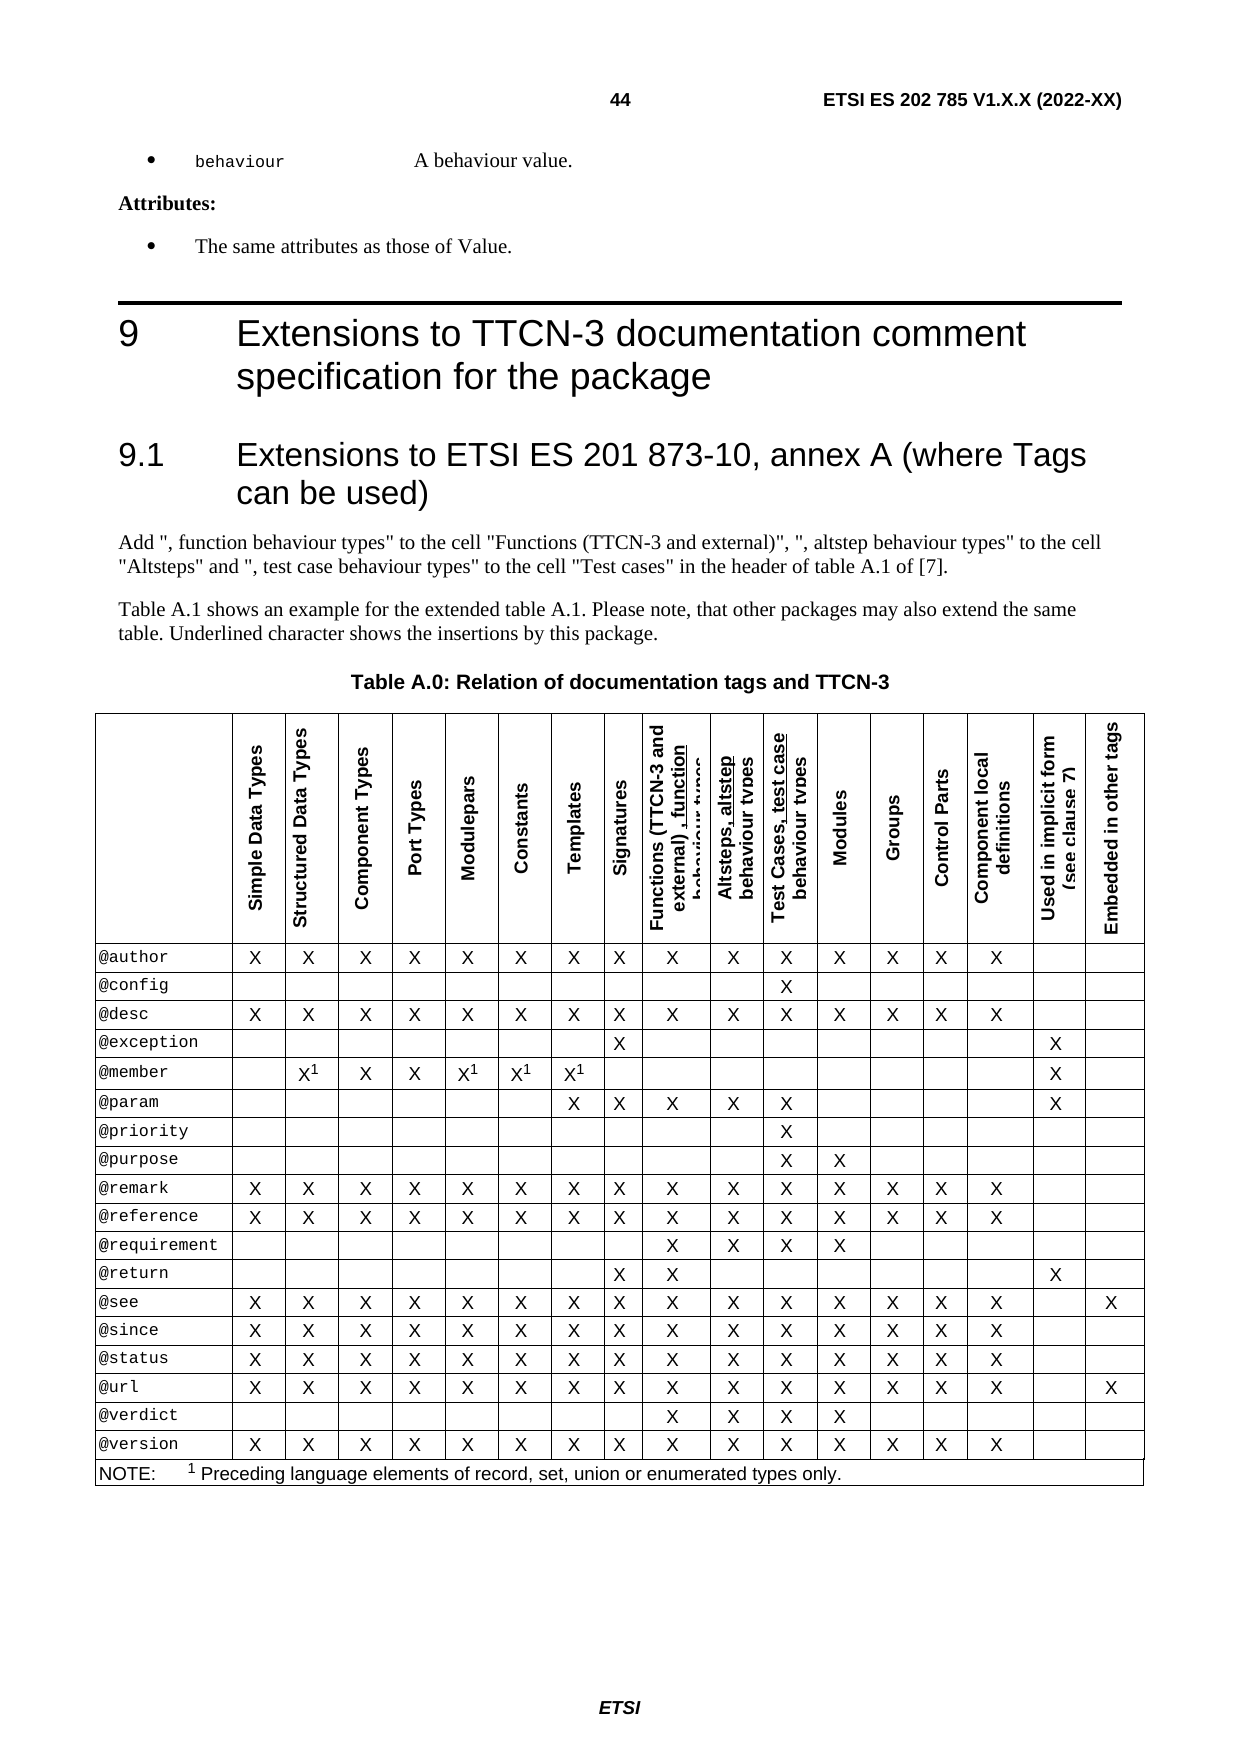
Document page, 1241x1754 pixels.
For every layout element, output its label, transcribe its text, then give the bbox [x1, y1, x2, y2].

table_cell [1034, 1001, 1085, 1028]
table_cell X [924, 1204, 967, 1231]
table_cell X [605, 1374, 642, 1402]
table_cell [605, 1147, 642, 1174]
table_cell [446, 1030, 498, 1057]
table_cell X [393, 1317, 445, 1345]
table_cell NOTE: 1 Preceding language elements of record, set, union or enumerated types only. [96, 1460, 1143, 1484]
table_cell X [924, 944, 967, 972]
table_header Constants [499, 714, 551, 943]
table_cell X [764, 1317, 817, 1345]
table_cell X [446, 944, 498, 972]
table_cell X [924, 1317, 967, 1345]
table_cell [552, 973, 604, 1000]
table_cell [818, 1118, 870, 1146]
table_cell X [924, 1001, 967, 1028]
table_cell [711, 1118, 763, 1146]
table_cell X [499, 944, 551, 972]
table_cell [643, 1030, 710, 1057]
table_cell X [711, 1403, 763, 1430]
table_cell X [286, 1289, 338, 1316]
table_cell X [339, 1431, 392, 1458]
table_cell X [818, 1431, 870, 1458]
table_cell @verdict [96, 1403, 232, 1430]
table_cell [499, 1118, 551, 1146]
table_cell [711, 1260, 763, 1288]
table_cell X [1034, 1058, 1085, 1089]
table_cell X [499, 1431, 551, 1458]
table_cell [393, 1090, 445, 1117]
table_cell [924, 1030, 967, 1057]
table_cell X [286, 1175, 338, 1202]
table_cell [968, 1090, 1033, 1117]
table_cell X [764, 1232, 817, 1259]
table_cell [286, 1232, 338, 1259]
table_cell X [643, 1232, 710, 1259]
table_header Modulepars [446, 714, 498, 943]
table_cell X [552, 1317, 604, 1345]
table_cell X [711, 1204, 763, 1231]
table_cell [711, 973, 763, 1000]
table_cell [499, 1030, 551, 1057]
table_cell [1034, 1346, 1085, 1373]
table_cell X [552, 1289, 604, 1316]
table_cell [1086, 973, 1144, 1000]
table_cell X [233, 944, 285, 972]
table_cell X [552, 1175, 604, 1202]
table_cell X [233, 1001, 285, 1028]
table_cell [1086, 1090, 1144, 1117]
table_cell [1034, 1289, 1085, 1316]
table_cell X [968, 944, 1033, 972]
table_cell X [446, 1204, 498, 1231]
table_header Templates [552, 714, 604, 943]
table_cell [339, 1090, 392, 1117]
text Add ", function behaviour types" to the cell "Functions (TTCN-3 and external)", ", altstep behaviour types" to the cell "Altsteps" and ", test case behaviour types" to the cell "Test cases" in the header of table A.1 of [7]. [118, 530, 1122, 578]
table_cell [605, 1118, 642, 1146]
table_cell [764, 1058, 817, 1089]
table_cell [968, 1232, 1033, 1259]
table_cell @member [96, 1058, 232, 1089]
table_cell X [643, 944, 710, 972]
table_cell X [871, 1289, 923, 1316]
table_cell [393, 1232, 445, 1259]
table_cell [968, 1030, 1033, 1057]
table_cell X [818, 1204, 870, 1231]
table_cell X [605, 1317, 642, 1345]
text Table A.1 shows an example for the extended table A.1. Please note, that other packages may also extend the same table. Underlined character shows the insertions by this package. [118, 597, 1122, 645]
table_header Control Parts [924, 714, 967, 943]
table_cell [1086, 1118, 1144, 1146]
table_cell X [393, 1058, 445, 1089]
table_cell X [393, 944, 445, 972]
table_cell X [871, 1431, 923, 1458]
table_cell X [818, 1289, 870, 1316]
table_cell X [764, 944, 817, 972]
table_cell [1034, 1204, 1085, 1231]
table_cell X [605, 1204, 642, 1231]
table_cell [818, 1090, 870, 1117]
table_cell [339, 1232, 392, 1259]
table_cell [1034, 1403, 1085, 1430]
table_cell X [711, 1232, 763, 1259]
table_cell [711, 1058, 763, 1089]
table_cell [1086, 1030, 1144, 1057]
table_cell [393, 1118, 445, 1146]
table_cell X [286, 1374, 338, 1402]
table_cell X [711, 944, 763, 972]
table_cell [286, 1260, 338, 1288]
table_cell [499, 1147, 551, 1174]
table_cell X [605, 944, 642, 972]
table_cell X [605, 1431, 642, 1458]
table_cell [924, 973, 967, 1000]
table_cell [764, 1260, 817, 1288]
table_cell [711, 1147, 763, 1174]
table_cell [1034, 1317, 1085, 1345]
table_cell [446, 1090, 498, 1117]
text The same attributes as those of Value. [148, 234, 1122, 258]
table_cell X [286, 1346, 338, 1373]
table_cell X [643, 1090, 710, 1117]
table_cell @url [96, 1374, 232, 1402]
table_cell X [339, 1346, 392, 1373]
table_cell [233, 973, 285, 1000]
table_cell [446, 973, 498, 1000]
table_cell [871, 1058, 923, 1089]
table_cell X1 [286, 1058, 338, 1089]
table_cell X [446, 1431, 498, 1458]
table_cell [1034, 1118, 1085, 1146]
table_cell X [393, 1204, 445, 1231]
table_cell [393, 1147, 445, 1174]
table_cell X [605, 1090, 642, 1117]
table_cell [871, 1118, 923, 1146]
table_cell [1086, 1317, 1144, 1345]
table_cell [339, 1030, 392, 1057]
table_cell X [499, 1175, 551, 1202]
table_cell X [764, 1403, 817, 1430]
table_cell X [393, 1346, 445, 1373]
table_cell [552, 1232, 604, 1259]
table_cell [552, 1403, 604, 1430]
table_cell [1086, 1431, 1144, 1458]
table_cell [552, 1118, 604, 1146]
table_cell X [871, 1317, 923, 1345]
table_cell [764, 1030, 817, 1057]
table_cell X [764, 1289, 817, 1316]
table_cell [446, 1260, 498, 1288]
table_cell [1034, 1232, 1085, 1259]
table_cell [1086, 1001, 1144, 1028]
table_cell [643, 1147, 710, 1174]
table_cell [968, 1058, 1033, 1089]
table_cell X [764, 973, 817, 1000]
table_cell @purpose [96, 1147, 232, 1174]
table_cell X [1086, 1289, 1144, 1316]
table_cell [924, 1260, 967, 1288]
table_cell X [233, 1374, 285, 1402]
table_cell [871, 973, 923, 1000]
table_cell X [643, 1001, 710, 1028]
table_cell [233, 1090, 285, 1117]
table_header Embedded in other tags [1086, 714, 1144, 943]
table_cell [1086, 1403, 1144, 1430]
table_cell @priority [96, 1118, 232, 1146]
table_cell [1086, 1058, 1144, 1089]
table_cell [233, 1118, 285, 1146]
table_cell [871, 1232, 923, 1259]
table_cell X [339, 1001, 392, 1028]
table_cell X [818, 1147, 870, 1174]
table_cell X [233, 1204, 285, 1231]
table_cell X [711, 1175, 763, 1202]
table_cell X [764, 1147, 817, 1174]
table_cell [968, 1147, 1033, 1174]
table_cell @reference [96, 1204, 232, 1231]
table_cell X [818, 1374, 870, 1402]
table_cell X [499, 1346, 551, 1373]
table_cell X [968, 1289, 1033, 1316]
table_cell X [499, 1374, 551, 1402]
table_cell X [818, 1317, 870, 1345]
table_cell @since [96, 1317, 232, 1345]
table_cell X [339, 1175, 392, 1202]
table_cell [446, 1118, 498, 1146]
table_header Test Cases, test case behaviour types [764, 714, 817, 943]
table_cell X [339, 1058, 392, 1089]
table_cell X [233, 1289, 285, 1316]
table_cell [1086, 1204, 1144, 1231]
table_cell [1034, 944, 1085, 972]
table_cell X [643, 1260, 710, 1288]
table_cell [605, 973, 642, 1000]
table_cell X [339, 1317, 392, 1345]
table_cell X [233, 1346, 285, 1373]
table_cell [924, 1090, 967, 1117]
table_cell [924, 1147, 967, 1174]
table_cell [446, 1403, 498, 1430]
subtitle 9.1 Extensions to ETSI ES 201 873-10, annex A (where Tags can be used) [118, 434, 1122, 511]
table_cell [818, 1260, 870, 1288]
table_cell X [552, 1346, 604, 1373]
table_cell [233, 1147, 285, 1174]
text behaviour A behaviour value. [148, 148, 1122, 172]
table_cell X1 [499, 1058, 551, 1089]
table_cell X [643, 1403, 710, 1430]
table_cell X [924, 1374, 967, 1402]
table_cell X1 [446, 1058, 498, 1089]
table_cell [233, 1232, 285, 1259]
table_cell @exception [96, 1030, 232, 1057]
table_cell X [605, 1175, 642, 1202]
table_cell X [605, 1289, 642, 1316]
table_cell X [871, 1175, 923, 1202]
table_cell [924, 1232, 967, 1259]
table_cell [1034, 973, 1085, 1000]
table_cell X [446, 1001, 498, 1028]
table_cell [393, 1260, 445, 1288]
table_cell [446, 1147, 498, 1174]
table_cell [871, 1090, 923, 1117]
table_cell X [968, 1374, 1033, 1402]
table_header Structured Data Types [286, 714, 338, 943]
table_header Altsteps, altstep behaviour types [711, 714, 763, 943]
table_cell [339, 1147, 392, 1174]
table_cell X [233, 1175, 285, 1202]
table_cell X [286, 1317, 338, 1345]
table_cell X [446, 1289, 498, 1316]
table_cell [286, 1030, 338, 1057]
table_cell [643, 1058, 710, 1089]
table_cell [1086, 1175, 1144, 1202]
table_cell X [643, 1289, 710, 1316]
table_cell X [446, 1374, 498, 1402]
table_cell @return [96, 1260, 232, 1288]
table_cell X [764, 1374, 817, 1402]
table_cell [1086, 944, 1144, 972]
table_cell X [286, 1431, 338, 1458]
table_cell X [499, 1001, 551, 1028]
table_cell X [643, 1175, 710, 1202]
table_cell X [286, 1204, 338, 1231]
table_cell X [764, 1346, 817, 1373]
table_cell X [643, 1204, 710, 1231]
table_cell X [286, 944, 338, 972]
table_cell X [605, 1001, 642, 1028]
table_cell [924, 1403, 967, 1430]
table_cell [393, 973, 445, 1000]
table_cell [233, 1403, 285, 1430]
table_cell [643, 973, 710, 1000]
table_cell X [286, 1001, 338, 1028]
table_cell X [393, 1175, 445, 1202]
table_cell @author [96, 944, 232, 972]
text Attributes: [118, 191, 1122, 215]
table_cell X [968, 1431, 1033, 1458]
table_cell X [643, 1317, 710, 1345]
table_cell X [818, 1346, 870, 1373]
table_cell X [446, 1317, 498, 1345]
table_cell X [643, 1374, 710, 1402]
table_cell X [393, 1289, 445, 1316]
table_cell X [711, 1431, 763, 1458]
table_cell [393, 1030, 445, 1057]
table_cell [968, 973, 1033, 1000]
table_cell X [818, 1175, 870, 1202]
table_cell X [552, 1001, 604, 1028]
table_cell @see [96, 1289, 232, 1316]
table_cell X [1034, 1030, 1085, 1057]
table_header Port Types [393, 714, 445, 943]
table_cell [871, 1403, 923, 1430]
table_header Signatures [605, 714, 642, 943]
table_cell X [711, 1289, 763, 1316]
table_cell X [818, 1403, 870, 1430]
table_cell [871, 1147, 923, 1174]
table_cell @status [96, 1346, 232, 1373]
table_cell X [968, 1204, 1033, 1231]
table_cell [339, 973, 392, 1000]
table_cell X [552, 944, 604, 972]
table_cell X [968, 1317, 1033, 1345]
table_cell X [499, 1289, 551, 1316]
table_cell [968, 1403, 1033, 1430]
table_cell X [871, 1001, 923, 1028]
table_cell X [605, 1030, 642, 1057]
table_cell [1086, 1147, 1144, 1174]
table_cell X [968, 1346, 1033, 1373]
table_cell [871, 1030, 923, 1057]
table_cell X [924, 1289, 967, 1316]
table_cell X [871, 944, 923, 972]
table_cell X [1034, 1090, 1085, 1117]
table_cell [818, 1058, 870, 1089]
table_header Component local definitions [968, 714, 1033, 943]
table_cell @version [96, 1431, 232, 1458]
table_cell X [499, 1204, 551, 1231]
table_cell [552, 1147, 604, 1174]
table_cell [871, 1260, 923, 1288]
table_cell [286, 1118, 338, 1146]
table_cell [818, 973, 870, 1000]
table_cell X [339, 944, 392, 972]
text Table A.1: Relation of documentation tags and TTCN-3 [118, 670, 1122, 694]
table_cell X [968, 1175, 1033, 1202]
table_cell X [605, 1260, 642, 1288]
table_header Simple Data Types [233, 714, 285, 943]
table_cell X [871, 1374, 923, 1402]
table_cell X [339, 1374, 392, 1402]
subtitle 9 Extensions to TTCN-3 documentation comment specification for the package [118, 305, 1122, 397]
table_cell X [968, 1001, 1033, 1028]
table_cell [605, 1058, 642, 1089]
table_cell X [233, 1431, 285, 1458]
table_cell @param [96, 1090, 232, 1117]
table_cell X [764, 1090, 817, 1117]
table_cell X [711, 1346, 763, 1373]
table_cell X [552, 1090, 604, 1117]
table_cell [552, 1030, 604, 1057]
table_cell [339, 1118, 392, 1146]
table_cell X [339, 1204, 392, 1231]
table_cell X [711, 1374, 763, 1402]
table_cell [499, 1260, 551, 1288]
table_header [96, 714, 232, 943]
table_cell [1034, 1175, 1085, 1202]
table_cell [446, 1232, 498, 1259]
table_cell [286, 1090, 338, 1117]
table_cell [286, 1147, 338, 1174]
table_cell X [764, 1431, 817, 1458]
table_cell [552, 1260, 604, 1288]
table_cell X [393, 1374, 445, 1402]
table_cell [924, 1058, 967, 1089]
table_cell [339, 1260, 392, 1288]
table_cell X [818, 944, 870, 972]
table_cell X [711, 1001, 763, 1028]
table_cell [924, 1118, 967, 1146]
table_cell [1086, 1260, 1144, 1288]
table_cell X [818, 1001, 870, 1028]
table_cell [1034, 1431, 1085, 1458]
table_cell [818, 1030, 870, 1057]
table_cell X [1086, 1374, 1144, 1402]
table_cell [233, 1030, 285, 1057]
table_cell X [605, 1346, 642, 1373]
table_cell [605, 1232, 642, 1259]
table_cell [339, 1403, 392, 1430]
table_cell X [924, 1431, 967, 1458]
table_cell @desc [96, 1001, 232, 1028]
table_cell [499, 1232, 551, 1259]
table_cell X [764, 1175, 817, 1202]
table_cell X [711, 1090, 763, 1117]
table_cell [711, 1030, 763, 1057]
table_cell X [233, 1317, 285, 1345]
table_cell X [871, 1204, 923, 1231]
table_cell X [552, 1374, 604, 1402]
table_header Modules [818, 714, 870, 943]
table_header Functions (TTCN-3 and external) , function behaviour types [643, 714, 710, 943]
table_cell X [1034, 1260, 1085, 1288]
table_cell X [924, 1175, 967, 1202]
table_cell X [764, 1204, 817, 1231]
table_header Component Types [339, 714, 392, 943]
table_cell [499, 973, 551, 1000]
table_cell [968, 1118, 1033, 1146]
table_cell X [643, 1346, 710, 1373]
table_cell X [393, 1001, 445, 1028]
table_cell [1086, 1232, 1144, 1259]
table_cell [393, 1403, 445, 1430]
table_header Used in implicit form (see clause 7) [1034, 714, 1085, 943]
table_cell X [871, 1346, 923, 1373]
table_cell X [711, 1317, 763, 1345]
table_cell X [393, 1431, 445, 1458]
table_header Groups [871, 714, 923, 943]
table_cell X [764, 1001, 817, 1028]
table_cell @requirement [96, 1232, 232, 1259]
table_cell [286, 1403, 338, 1430]
table_cell X [446, 1346, 498, 1373]
table_cell X [339, 1289, 392, 1316]
table_cell [233, 1058, 285, 1089]
table_cell [499, 1090, 551, 1117]
table_cell [1086, 1346, 1144, 1373]
table_cell X [818, 1232, 870, 1259]
table_cell X [924, 1346, 967, 1373]
table_cell X [499, 1317, 551, 1345]
table_cell @remark [96, 1175, 232, 1202]
table_cell X [552, 1431, 604, 1458]
table_cell [605, 1403, 642, 1430]
table_cell X [764, 1118, 817, 1146]
table_cell [499, 1403, 551, 1430]
table_cell [286, 973, 338, 1000]
table_cell X [552, 1204, 604, 1231]
table_cell [233, 1260, 285, 1288]
table_cell [643, 1118, 710, 1146]
table_cell [968, 1260, 1033, 1288]
table_cell [1034, 1374, 1085, 1402]
table_cell X [446, 1175, 498, 1202]
table_cell X [643, 1431, 710, 1458]
table_cell @config [96, 973, 232, 1000]
table_cell [1034, 1147, 1085, 1174]
table_cell X1 [552, 1058, 604, 1089]
